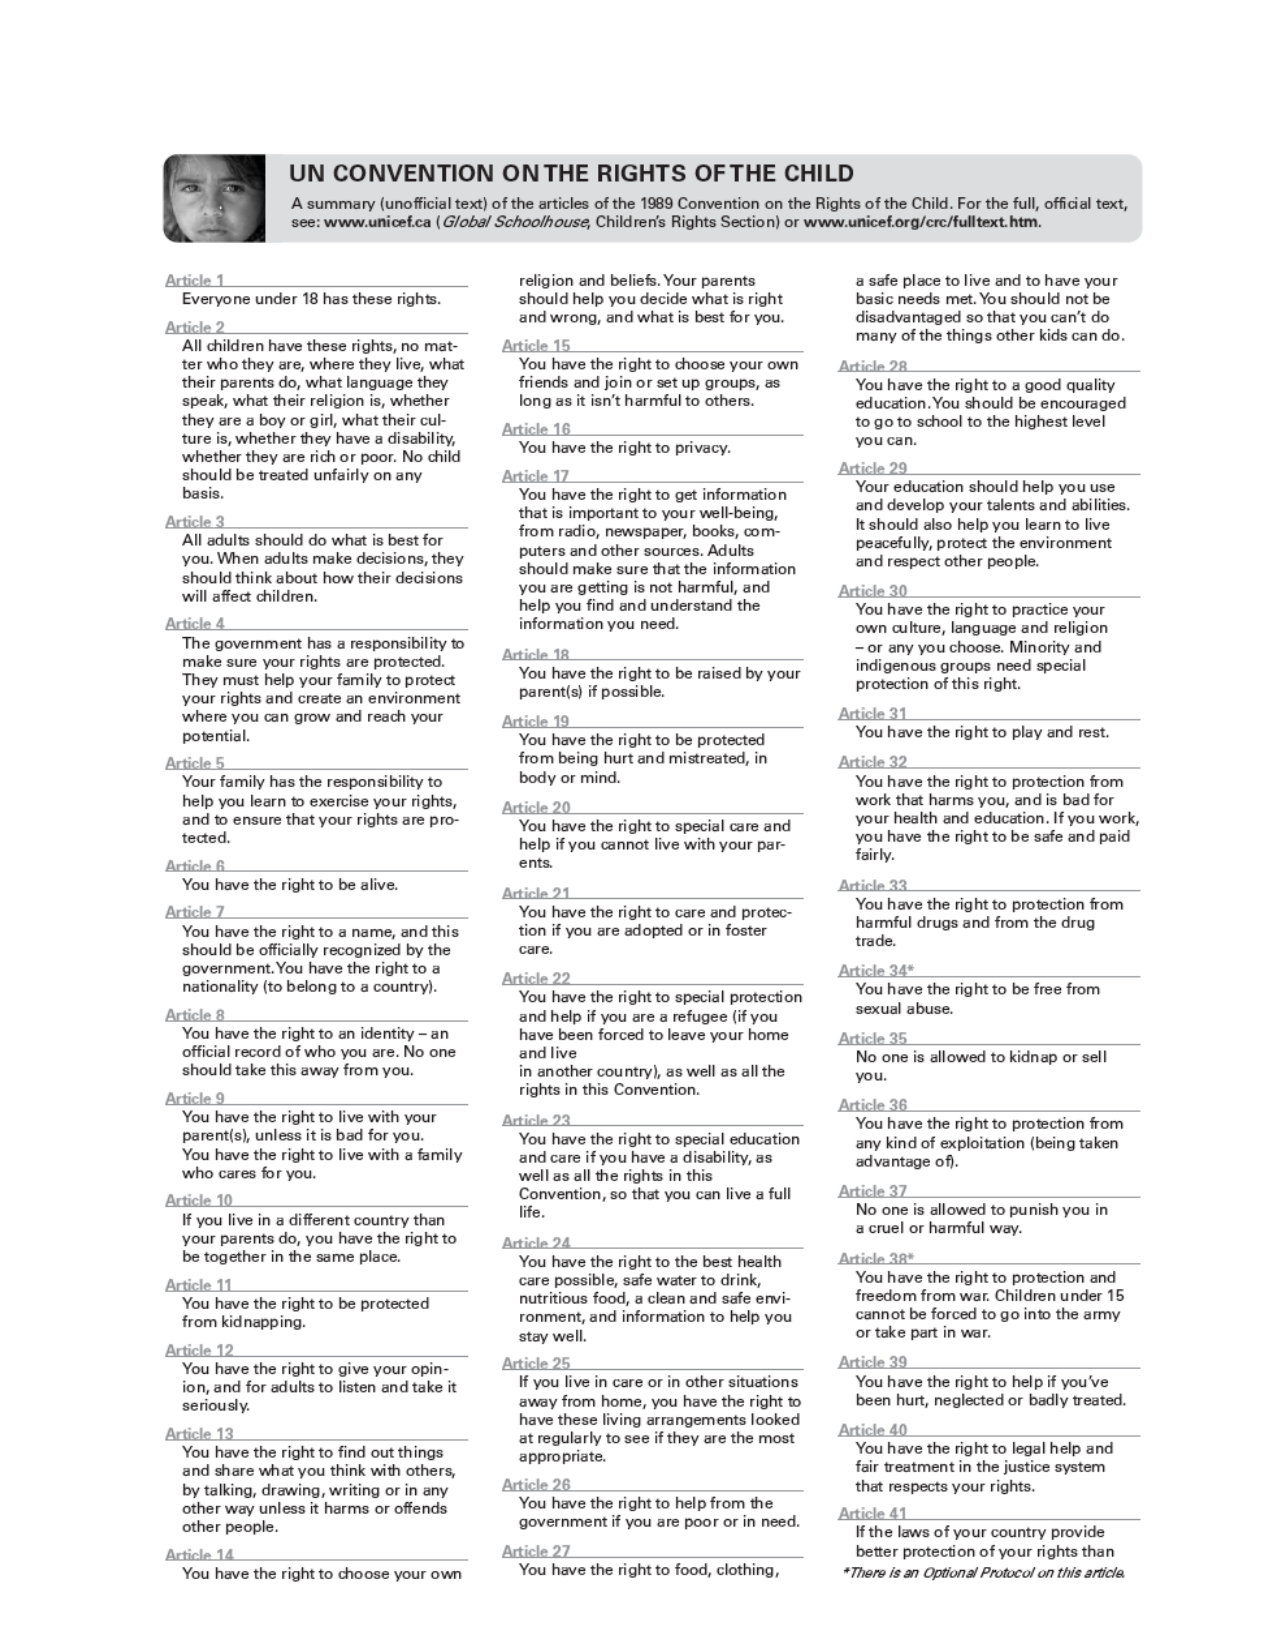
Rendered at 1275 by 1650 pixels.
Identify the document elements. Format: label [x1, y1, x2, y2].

picture [142, 150, 1151, 1594]
